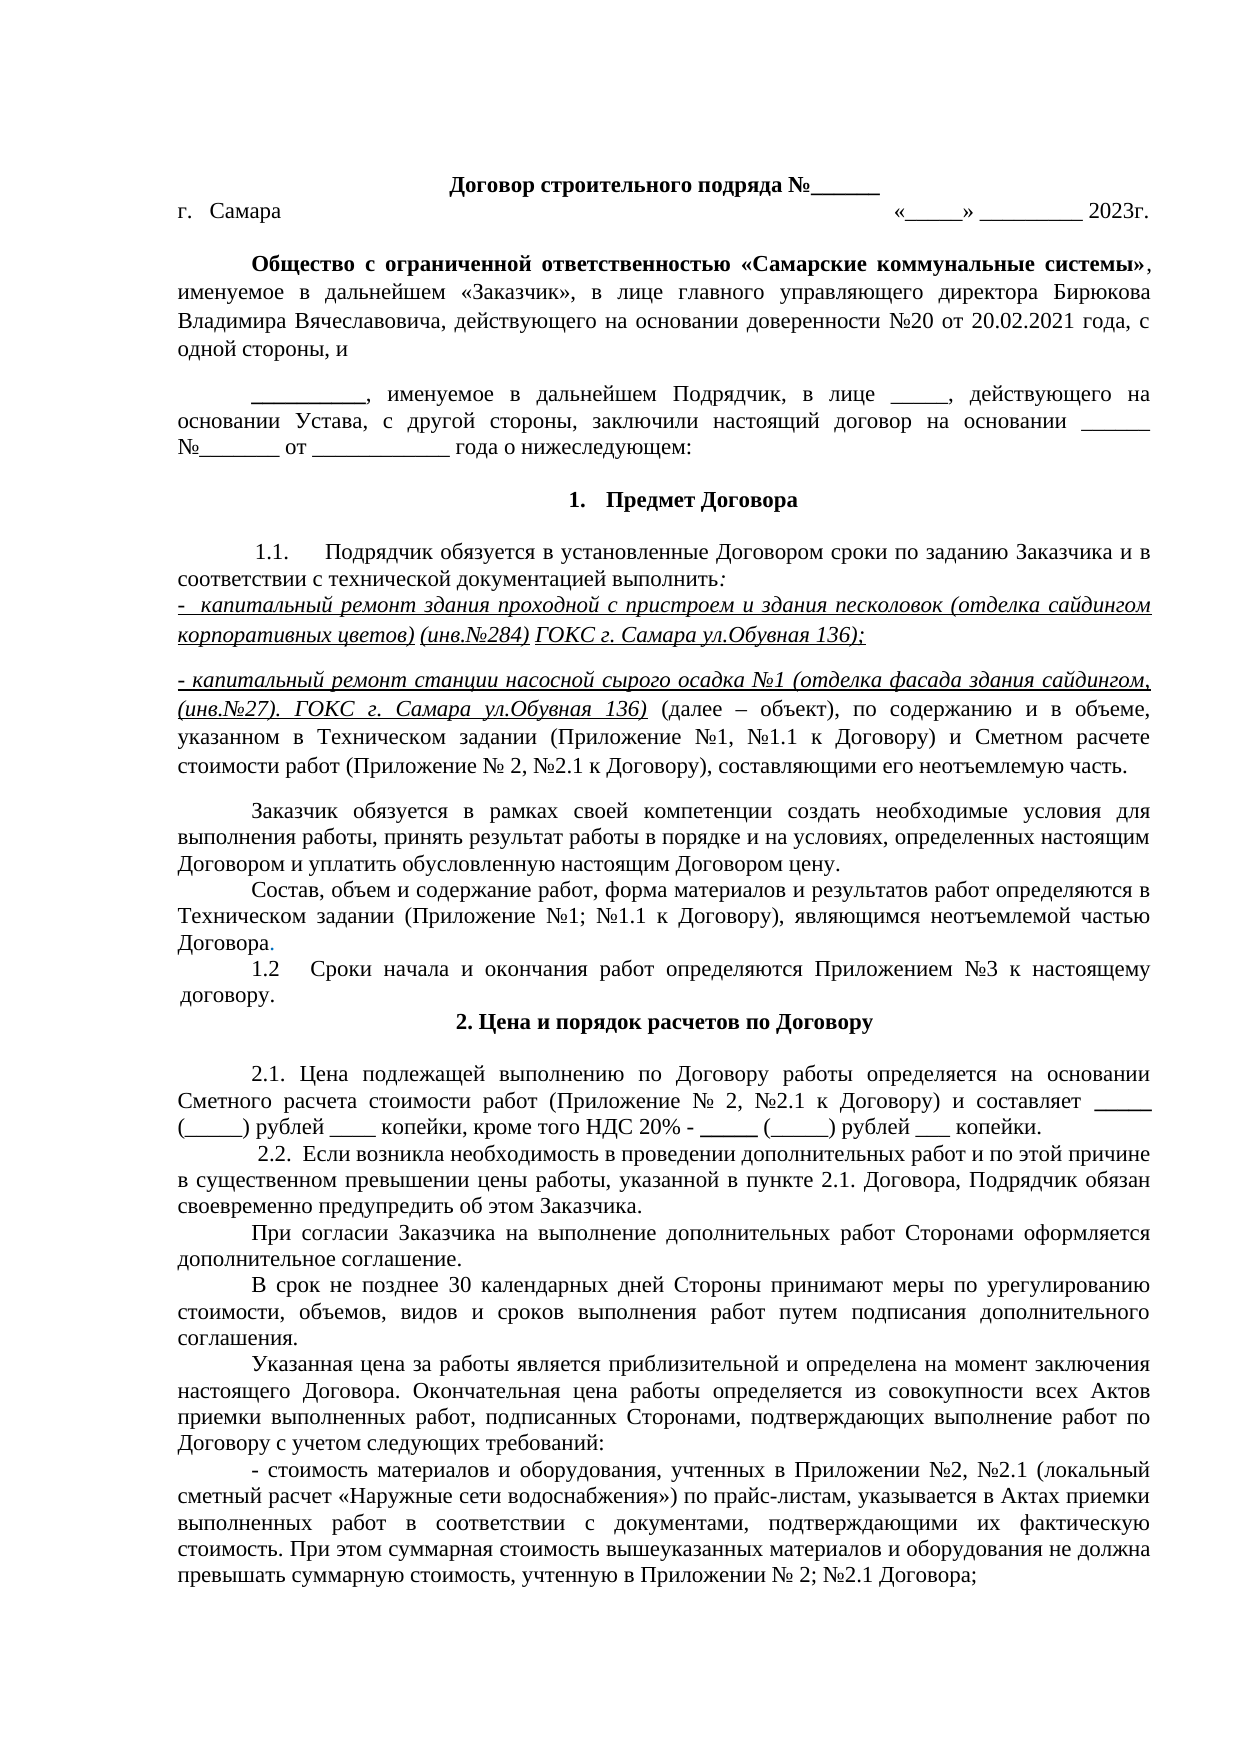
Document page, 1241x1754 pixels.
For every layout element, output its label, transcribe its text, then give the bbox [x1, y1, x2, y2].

text 2.1. Цена подлежащей выполнению по Договору работы определяется на основании Сметного расчета стоимости работ (Приложение № 2, №2.1 к Договору) и составляет _____ (_____) рублей ____ копейки, кроме того НДС 20% - _____ (_____) рублей ___ копейки. [177, 1061, 1152, 1139]
text - капитальный ремонт станции насосной сырого осадка №1 (отделка фасада здания сайдингом, (инв.№27). ГОКС г. Самара ул.Обувная 136) (далее – объект), по содержанию и в объеме, указанном в Техническом задании (Приложение №1, №1.1 к Договору) и Сметном расчете стоимости работ (Приложение № 2, №2.1 к Договору), составляющими его неотъемлемую часть. [177, 667, 1152, 778]
text В срок не позднее 30 календарных дней Стороны принимают меры по урегулированию стоимости, объемов, видов и сроков выполнения работ путем подписания дополнительного соглашения. [177, 1271, 1152, 1350]
text - стоимость материалов и оборудования, учтенных в Приложении №2, №2.1 (локальный сметный расчет «Наружные сети водоснабжения») по прайс-листам, указывается в Актах приемки выполненных работ в соответствии с документами, подтверждающими их фактическую стоимость. При этом суммарная стоимость вышеуказанных материалов и оборудования не должна превышать суммарную стоимость, учтенную в Приложении № 2; №2.1 Договора; [177, 1456, 1152, 1588]
text Договор строительного подряда №______ [177, 171, 1152, 197]
text Общество с ограниченной ответственностью «Самарские коммунальные системы», именуемое в дальнейшем «Заказчик», в лице главного управляющего директора Бирюкова Владимира Вячеславовича, действующего на основании доверенности №20 от 20.02.2021 года, с одной стороны, и [177, 250, 1152, 362]
list Сроки начала и окончания работ определяются Приложением №3 к настоящему договору. [180, 955, 1152, 1008]
text г. Самара «_____» _________ 2023г. [177, 197, 1152, 223]
text __________, именуемое в дальнейшем Подрядчик, в лице _____, действующего на основании Устава, с другой стороны, заключили настоящий договор на основании ______ №_______ от ____________ года о нижеследующем: [177, 380, 1152, 459]
text Состав, объем и содержание работ, форма материалов и результатов работ определяются в Техническом задании (Приложение №1; №1.1 к Договору), являющимся неотъемлемой частью Договора. [177, 876, 1152, 955]
text Указанная цена за работы является приблизительной и определена на момент заключения настоящего Договора. Окончательная цена работы определяется из совокупности всех Актов приемки выполненных работ, подписанных Сторонами, подтверждающих выполнение работ по Договору с учетом следующих требований: [177, 1350, 1152, 1456]
list Подрядчик обязуется в установленные Договором сроки по заданию Заказчика и в соответствии с технической документацией выполнить: [177, 538, 1152, 591]
text Заказчик обязуется в рамках своей компетенции создать необходимые условия для выполнения работы, принять результат работы в порядке и на условиях, определенных настоящим Договором и уплатить обусловленную настоящим Договором цену. [177, 797, 1152, 876]
list Предмет Договора [215, 486, 1152, 512]
text - капитальный ремонт здания проходной с пристроем и здания песколовок (отделка сайдингом корпоративных цветов) (инв.№284) ГОКС г. Самара ул.Обувная 136); [177, 615, 1152, 648]
text - капитальный ремонт здания проходной с пристроем и здания песколовок (отделка сайдингом корпоративных цветов) (инв.№284) ГОКС г. Самара ул.Обувная 136); [177, 591, 1152, 614]
text 2.2. Если возникла необходимость в проведении дополнительных работ и по этой причине в существенном превышении цены работы, указанной в пункте 2.1. Договора, Подрядчик обязан своевременно предупредить об этом Заказчика. [177, 1139, 1152, 1219]
text При согласии Заказчика на выполнение дополнительных работ Сторонами оформляется дополнительное соглашение. [177, 1219, 1152, 1271]
text 2. Цена и порядок расчетов по Договору [177, 1008, 1152, 1034]
